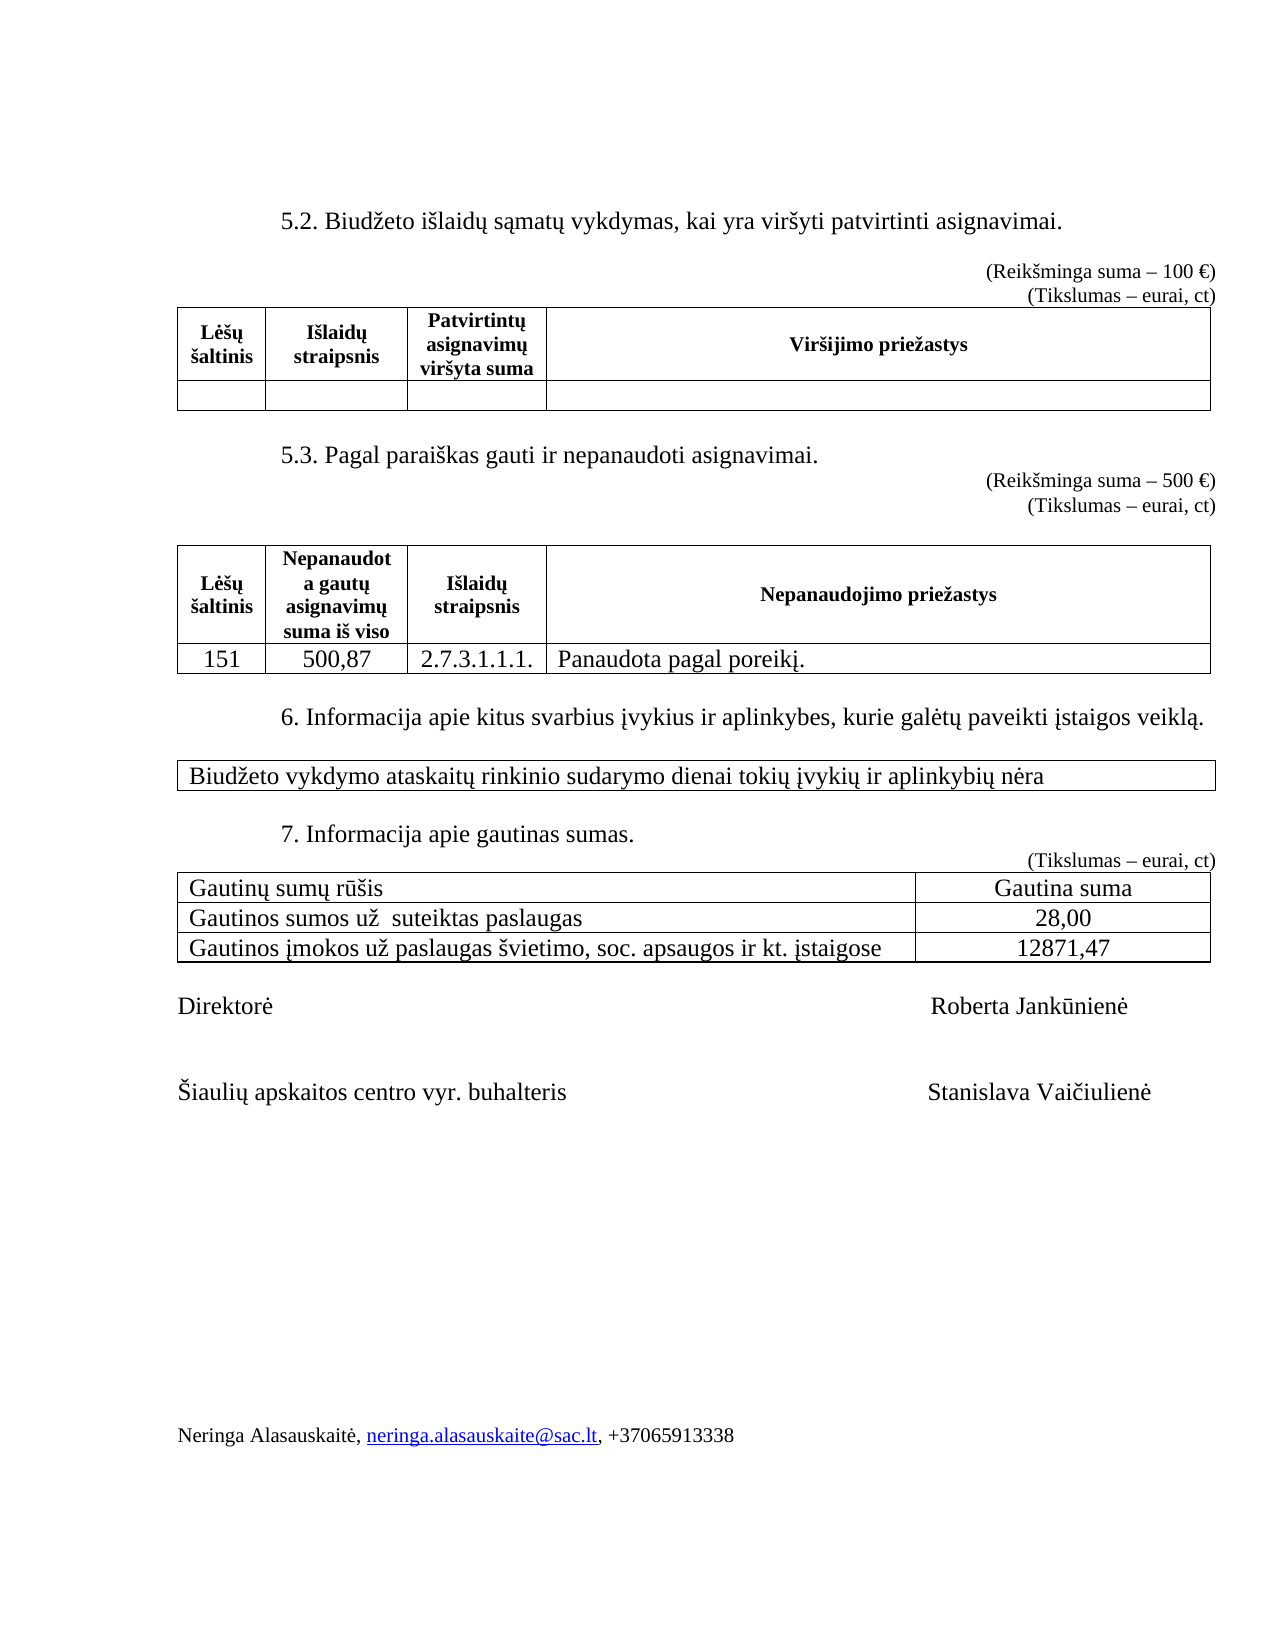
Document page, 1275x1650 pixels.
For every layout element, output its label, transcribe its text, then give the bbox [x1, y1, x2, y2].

text (Tikslumas – eurai, ct) [177, 283, 1216, 307]
table_cell [408, 381, 546, 410]
table_header Viršijimo priežastys [547, 308, 1210, 380]
table_cell 2.7.3.1.1.1. [408, 644, 546, 672]
table_cell Panaudota pagal poreikį. [547, 644, 1210, 672]
table_cell Gautinos sumos už suteiktas paslaugas [178, 903, 915, 932]
text Direktorė Roberta Jankūnienė [177, 991, 1216, 1020]
table_cell [547, 381, 1210, 410]
text Neringa Alasauskaitė, neringa.alasauskaite@sac.lt, +37065913338 [177, 1423, 1216, 1447]
table_header Nepanaudota gautų asignavimų suma iš viso [266, 546, 407, 643]
table_header Išlaidų straipsnis [408, 546, 546, 643]
text (Reikšminga suma – 500 €) [177, 468, 1216, 492]
text (Tikslumas – eurai, ct) [177, 848, 1216, 872]
table_header Patvirtintų asignavimų viršyta suma [408, 308, 546, 380]
table_cell 500,87 [266, 644, 407, 672]
table_cell Gautinos įmokos už paslaugas švietimo, soc. apsaugos ir kt. įstaigose [178, 933, 915, 961]
table_cell 12871,47 [916, 933, 1210, 961]
table_header Lėšų šaltinis [178, 546, 265, 643]
text Šiaulių apskaitos centro vyr. buhalteris Stanislava Vaičiulienė [177, 1077, 1216, 1106]
table_header Gautina suma [916, 873, 1210, 902]
table_cell 151 [178, 644, 265, 672]
text 6. Informacija apie kitus svarbius įvykius ir aplinkybes, kurie galėtų paveikti įstaigos veiklą. [177, 702, 1216, 731]
text 5.3. Pagal paraiškas gauti ir nepanaudoti asignavimai. [177, 440, 1216, 468]
table_cell [178, 381, 265, 410]
table_cell [266, 381, 407, 410]
table_cell 28,00 [916, 903, 1210, 932]
table_header Išlaidų straipsnis [266, 308, 407, 380]
table_header Gautinų sumų rūšis [178, 873, 915, 902]
table_header Nepanaudojimo priežastys [547, 546, 1210, 643]
text (Reikšminga suma – 100 €) [177, 259, 1216, 283]
text 7. Informacija apie gautinas sumas. [177, 819, 1216, 848]
table_header Biudžeto vykdymo ataskaitų rinkinio sudarymo dienai tokių įvykių ir aplinkybių nėra [178, 761, 1215, 789]
text (Tikslumas – eurai, ct) [177, 492, 1216, 517]
text 5.2. Biudžeto išlaidų sąmatų vykdymas, kai yra viršyti patvirtinti asignavimai. [177, 206, 1216, 235]
table_header Lėšų šaltinis [178, 308, 265, 380]
